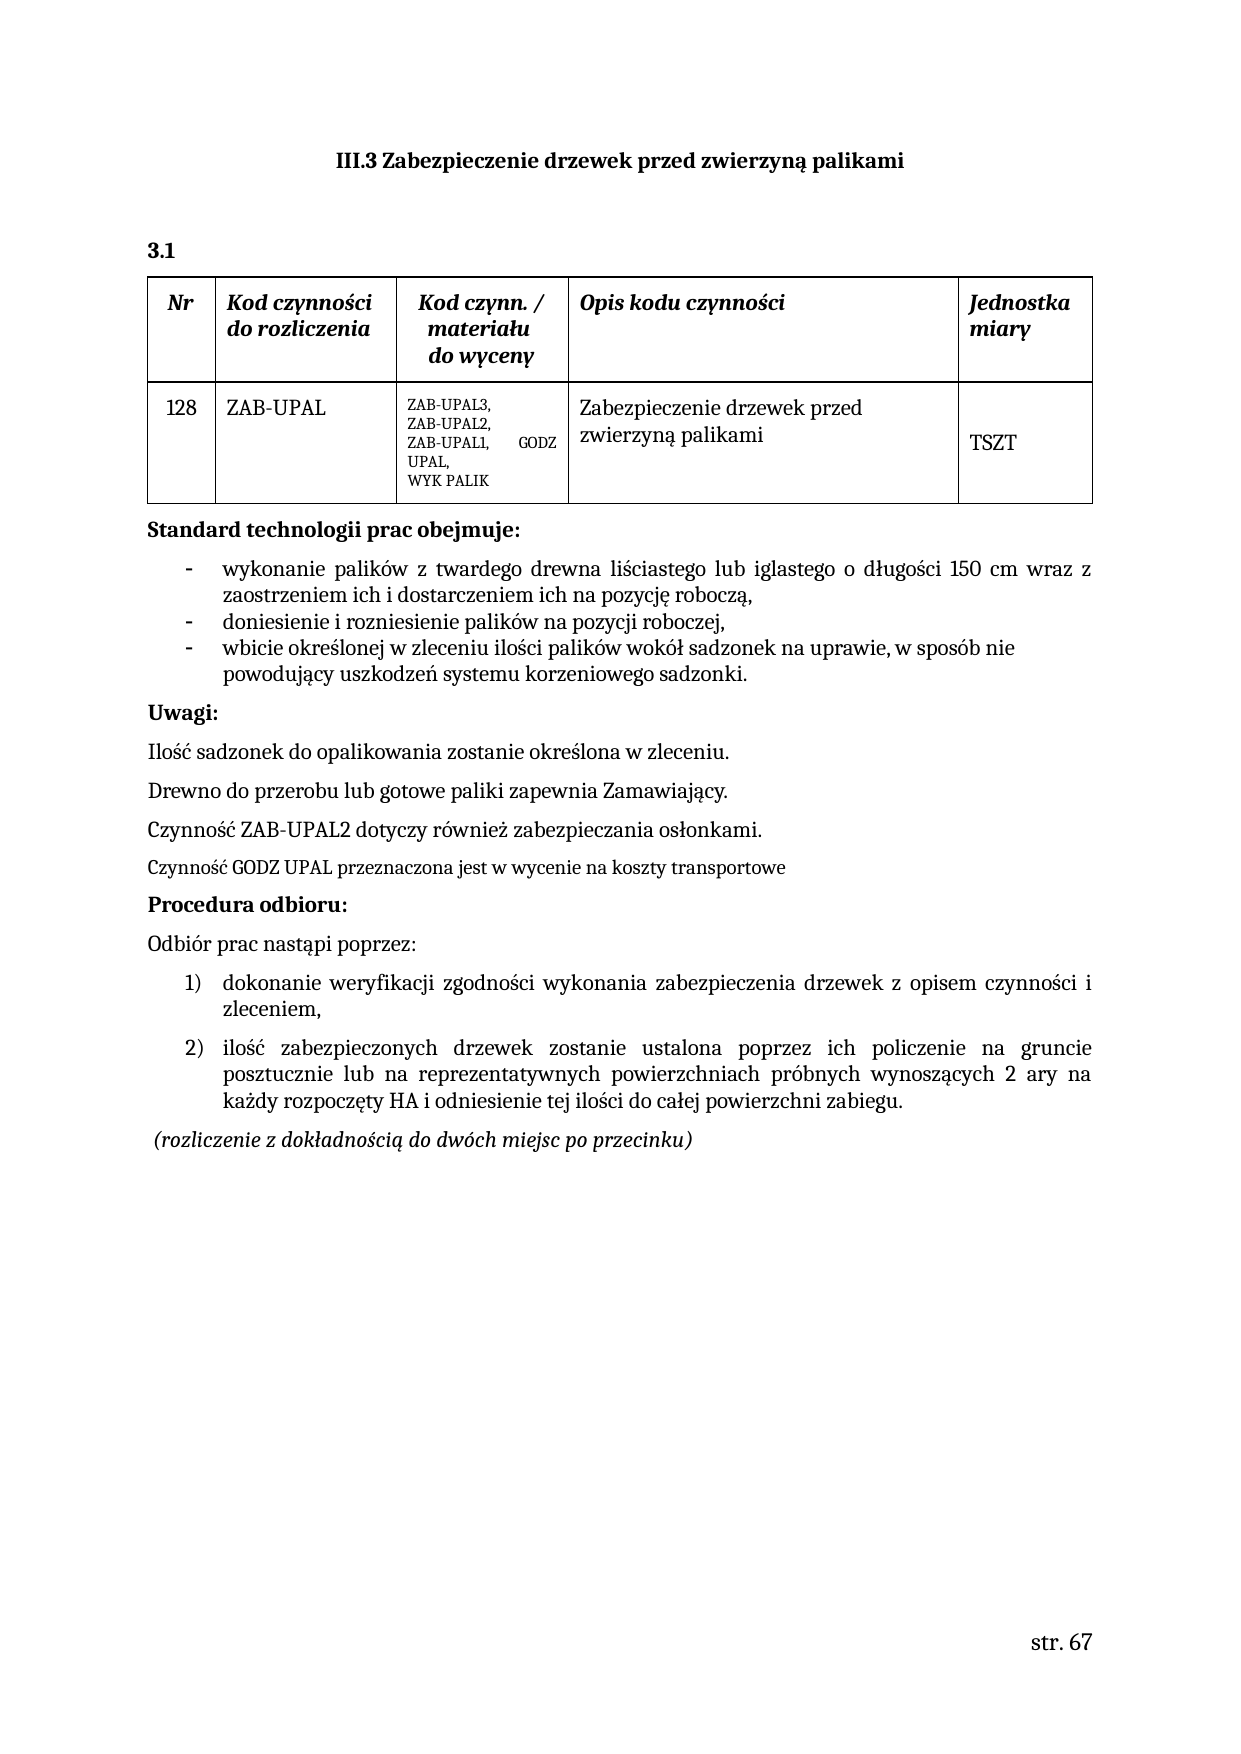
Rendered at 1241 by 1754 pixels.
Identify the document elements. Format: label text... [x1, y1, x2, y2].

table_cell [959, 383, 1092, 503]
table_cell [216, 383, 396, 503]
list doniesienie i rozniesienie palików na pozycji roboczej, [185, 608, 1093, 635]
text 3.1 [148, 237, 1093, 264]
text Drewno do przerobu lub gotowe paliki zapewnia Zamawiający. [148, 778, 1093, 804]
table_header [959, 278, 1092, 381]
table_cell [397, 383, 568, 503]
list ilość zabezpieczonych drzewek zostanie ustalona poprzez ich policzenie na gruncie posztucznie lub na reprezentatywnych powierzchniach próbnych wynoszących 2 ary na każdy rozpoczęty HA i odniesienie tej ilości do całej powierzchni zabiegu. [185, 1035, 1093, 1114]
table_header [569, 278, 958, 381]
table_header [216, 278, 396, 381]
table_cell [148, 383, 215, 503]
text Standard technologii prac obejmuje: [148, 517, 1093, 543]
text Ilość sadzonek do opalikowania zostanie określona w zleceniu. [148, 739, 1093, 765]
list wykonanie palików z twardego drewna liściastego lub iglastego o długości 150 cm wraz z zaostrzeniem ich i dostarczeniem ich na pozycję roboczą, [185, 556, 1093, 608]
text Odbiór prac nastąpi poprzez: [148, 931, 1093, 957]
text (rozliczenie z dokładnością do dwóch miejsc po przecinku) [148, 1126, 1093, 1153]
text Czynność ZAB-UPAL2 dotyczy również zabezpieczania osłonkami. [148, 817, 1093, 843]
text Procedura odbioru: [148, 892, 1093, 918]
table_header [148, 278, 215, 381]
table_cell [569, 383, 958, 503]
text III.3 Zabezpieczenie drzewek przed zwierzyną palikami [148, 148, 1093, 174]
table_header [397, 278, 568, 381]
text Uwagi: [148, 700, 1093, 726]
list wbicie określonej w zleceniu ilości palików wokół sadzonek na uprawie, w sposób nie powodujący uszkodzeń systemu korzeniowego sadzonki. [185, 635, 1093, 687]
list dokonanie weryfikacji zgodności wykonania zabezpieczenia drzewek z opisem czynności i zleceniem, [185, 969, 1093, 1022]
text Czynność GODZ UPAL przeznaczona jest w wycenie na koszty transportowe [148, 855, 1093, 879]
